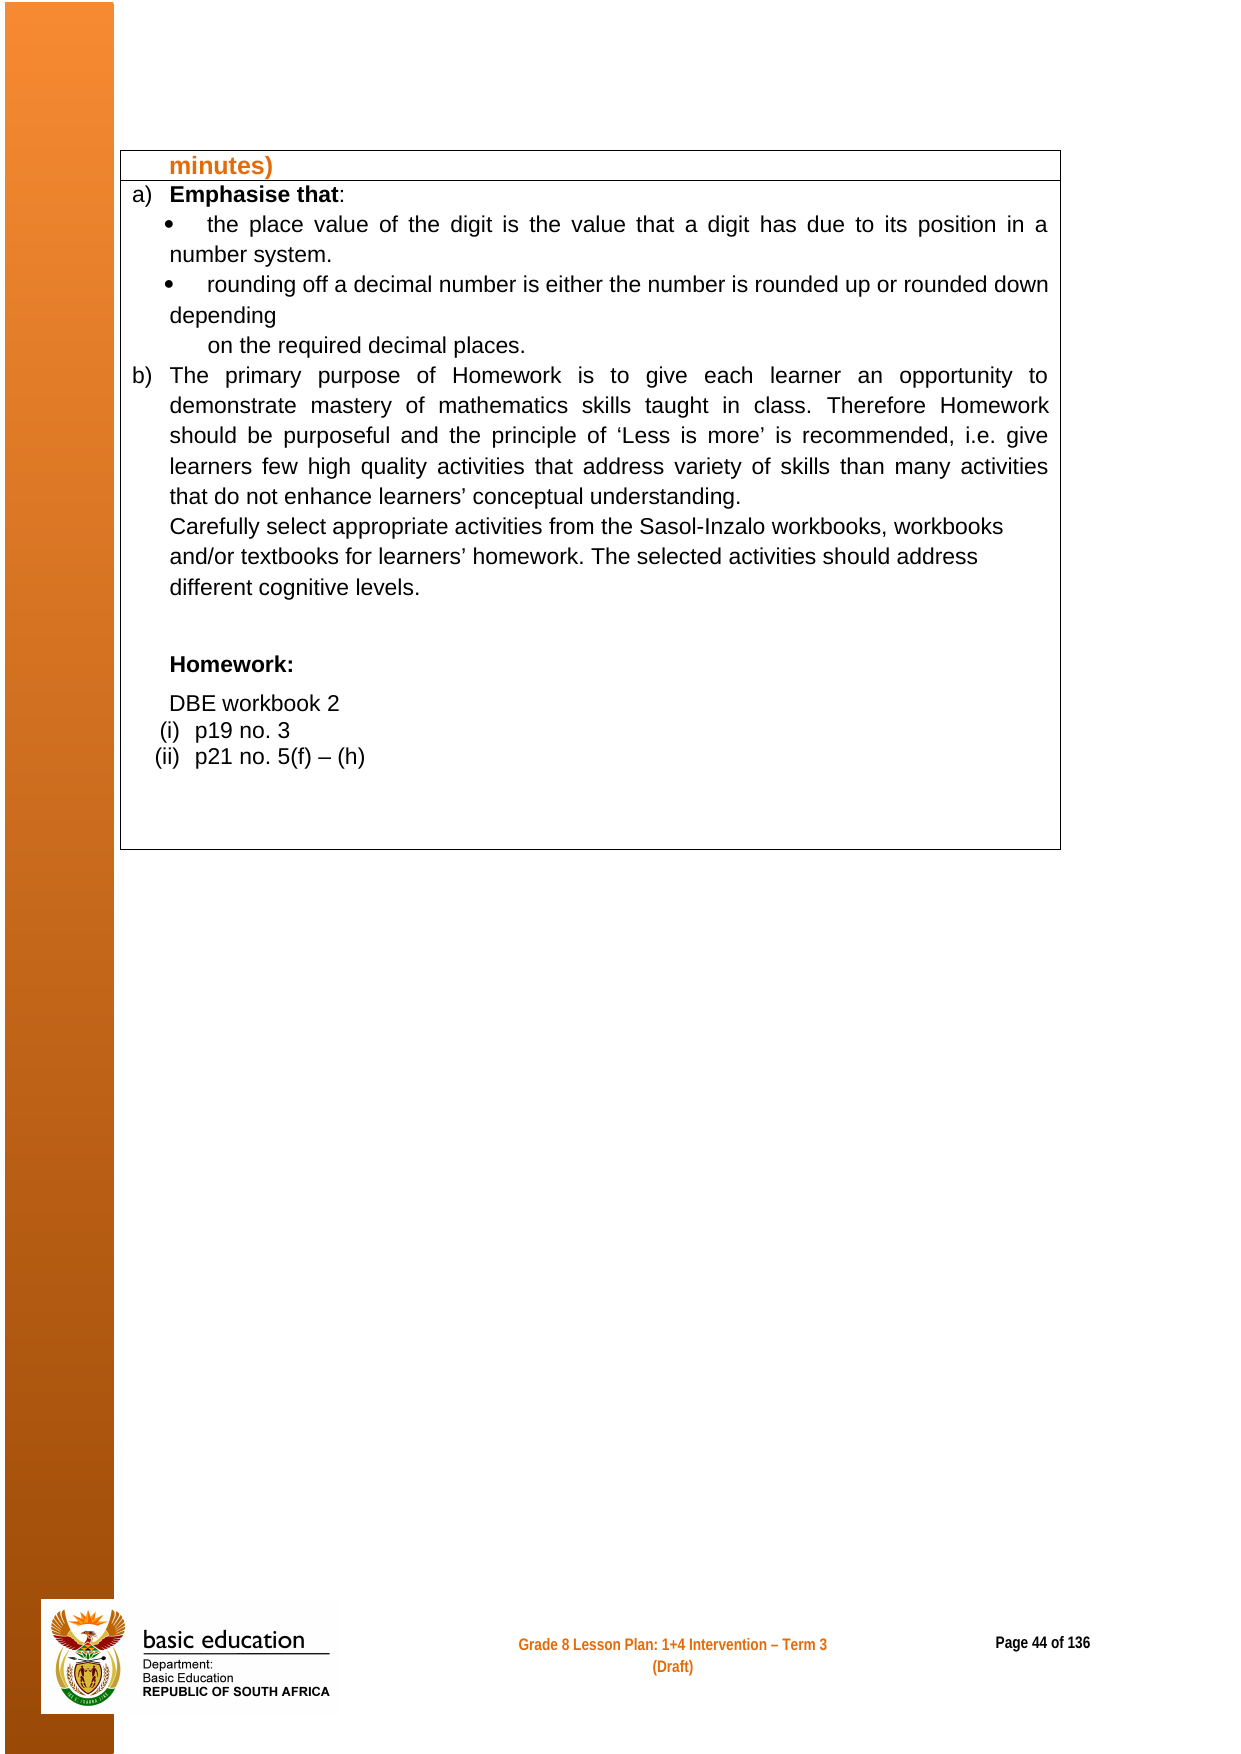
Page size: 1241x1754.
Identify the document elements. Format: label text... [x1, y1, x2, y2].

picture [41, 1599, 339, 1714]
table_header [121, 151, 1060, 180]
table_cell Emphasise that: the place value of the digit is the value that a digit has due to its position in a number system. rounding off a decimal number is either the number is rounded up or rounded down depending on the required decimal places. The primary purpose of Homework is to give each learner an opportunity to demonstrate mastery of mathematics skills taught in class. Therefore Homework should be purposeful and the principle of ‘Less is more’ is recommended, i.e. give learners few high quality activities that address variety of skills than many activities that do not enhance learners’ conceptual understanding. Carefully select appropriate activities from the Sasol-Inzalo workbooks, workbooks and/or textbooks for learners’ homework. The selected activities should address different cognitive levels. Homework: DBE workbook 2 p19 no. 3 p21 no. 5(f) – (h) [121, 181, 1060, 848]
